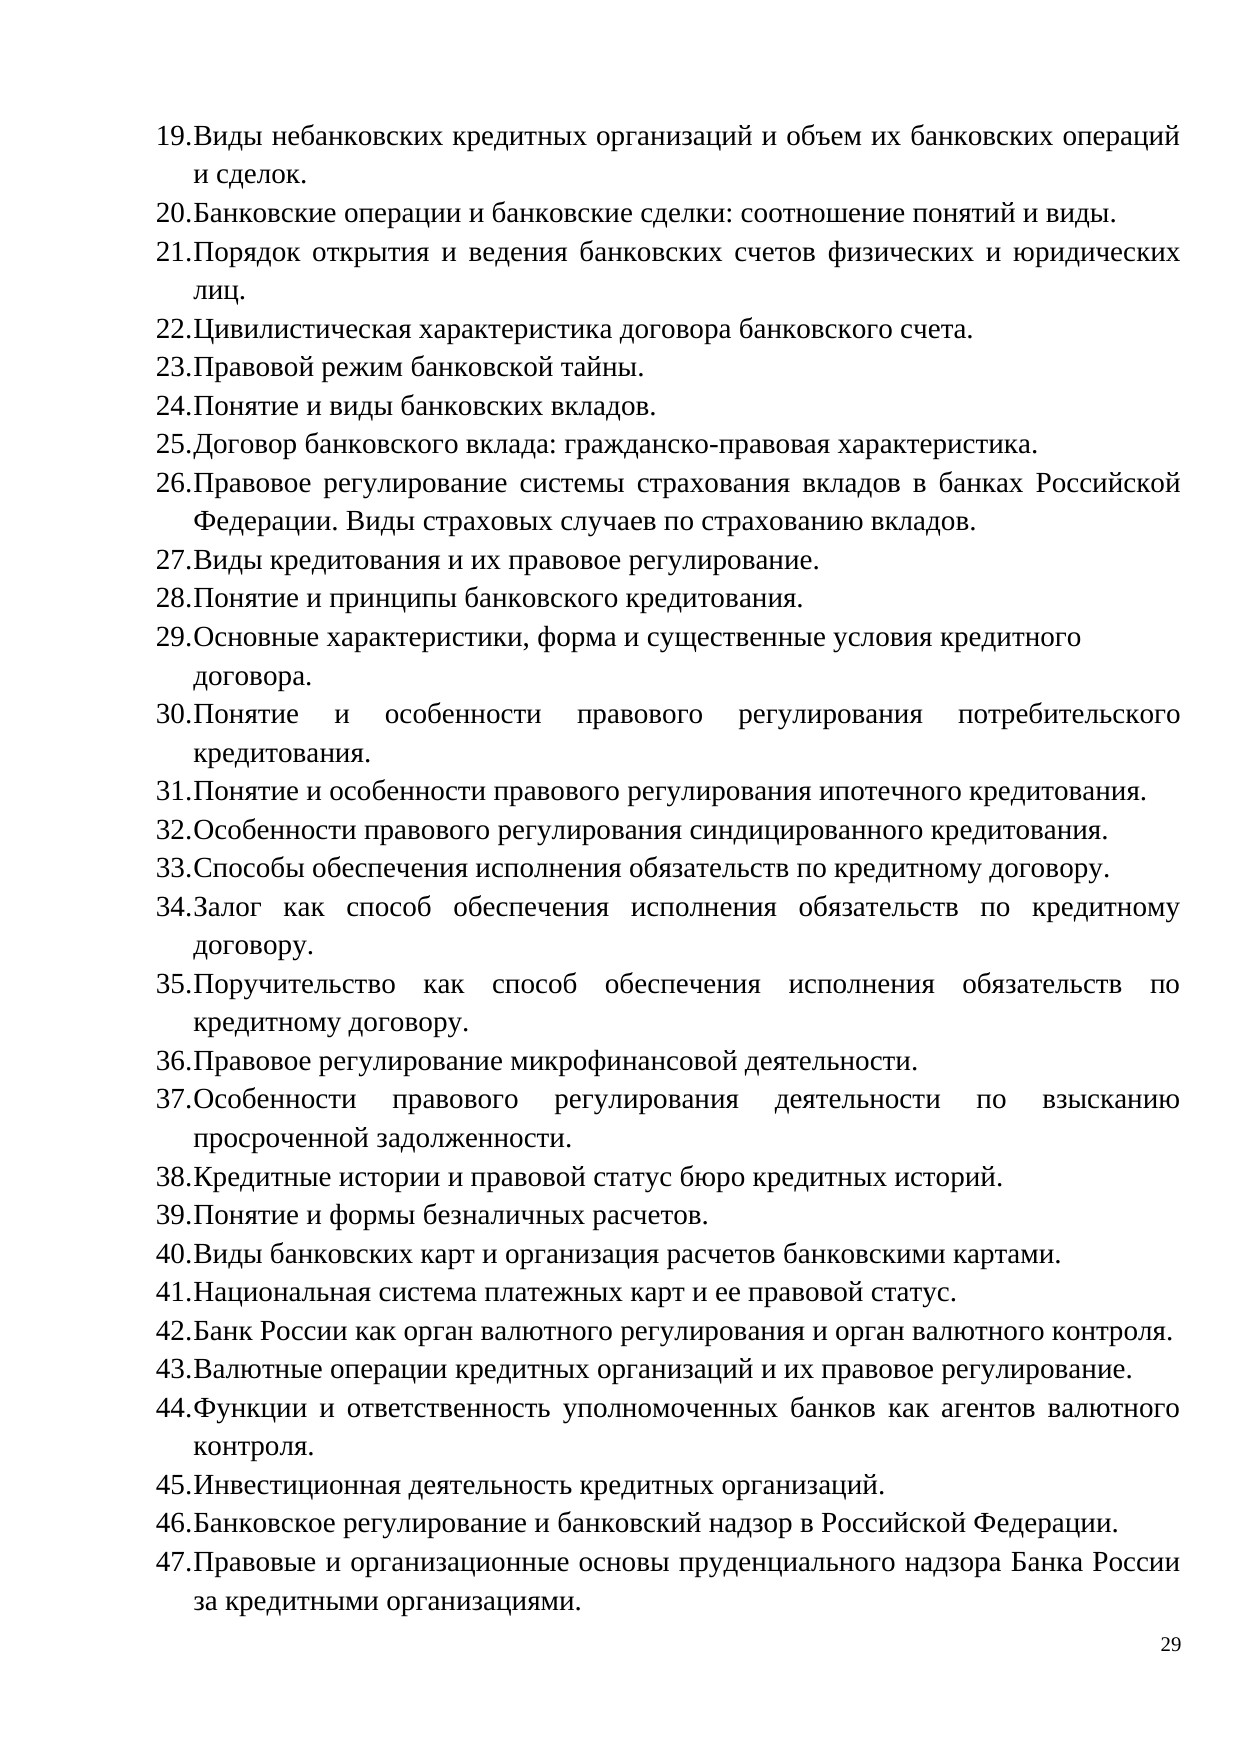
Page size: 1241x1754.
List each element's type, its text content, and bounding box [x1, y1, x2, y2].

list Особенности правового регулирования синдицированного кредитования. [156, 812, 1181, 845]
list Национальная система платежных карт и ее правовой статус. [156, 1274, 1181, 1308]
list Понятие и формы безналичных расчетов. [156, 1197, 1181, 1231]
list Особенности правового регулирования деятельности по взысканию просроченной задолженности. [156, 1082, 1181, 1154]
list Договор банковского вклада: гражданско-правовая характеристика. [156, 426, 1181, 460]
list Правовое регулирование системы страхования вкладов в банках Российской Федерации. Виды страховых случаев по страхованию вкладов. [156, 465, 1181, 537]
list Валютные операции кредитных организаций и их правовое регулирование. [156, 1351, 1181, 1385]
list Понятие и принципы банковского кредитования. [156, 581, 1181, 614]
list Виды банковских карт и организация расчетов банковскими картами. [156, 1236, 1181, 1269]
list Правовые и организационные основы пруденциального надзора Банка России за кредитными организациями. [156, 1544, 1181, 1616]
list Основные характеристики, форма и существенные условия кредитного договора. [156, 619, 1181, 691]
list Банк России как орган валютного регулирования и орган валютного контроля. [156, 1313, 1181, 1346]
list Понятие и виды банковских вкладов. [156, 388, 1181, 421]
list Виды небанковских кредитных организаций и объем их банковских операций и сделок. [156, 118, 1181, 190]
list Инвестиционная деятельность кредитных организаций. [156, 1467, 1181, 1501]
list Цивилистическая характеристика договора банковского счета. [156, 311, 1181, 344]
list Понятие и особенности правового регулирования ипотечного кредитования. [156, 773, 1181, 807]
list Функции и ответственность уполномоченных банков как агентов валютного контроля. [156, 1390, 1181, 1462]
list Способы обеспечения исполнения обязательств по кредитному договору. [156, 850, 1181, 884]
list Кредитные истории и правовой статус бюро кредитных историй. [156, 1159, 1181, 1192]
list Правовой режим банковской тайны. [156, 349, 1181, 383]
list Поручительство как способ обеспечения исполнения обязательств по кредитному договору. [156, 966, 1181, 1038]
list Виды кредитования и их правовое регулирование. [156, 542, 1181, 576]
list Понятие и особенности правового регулирования потребительского кредитования. [156, 696, 1181, 768]
list Правовое регулирование микрофинансовой деятельности. [156, 1043, 1181, 1077]
list Банковские операции и банковские сделки: соотношение понятий и виды. [156, 195, 1181, 229]
list Порядок открытия и ведения банковских счетов физических и юридических лиц. [156, 234, 1181, 306]
list Залог как способ обеспечения исполнения обязательств по кредитному договору. [156, 889, 1181, 961]
list Банковское регулирование и банковский надзор в Российской Федерации. [156, 1506, 1181, 1539]
